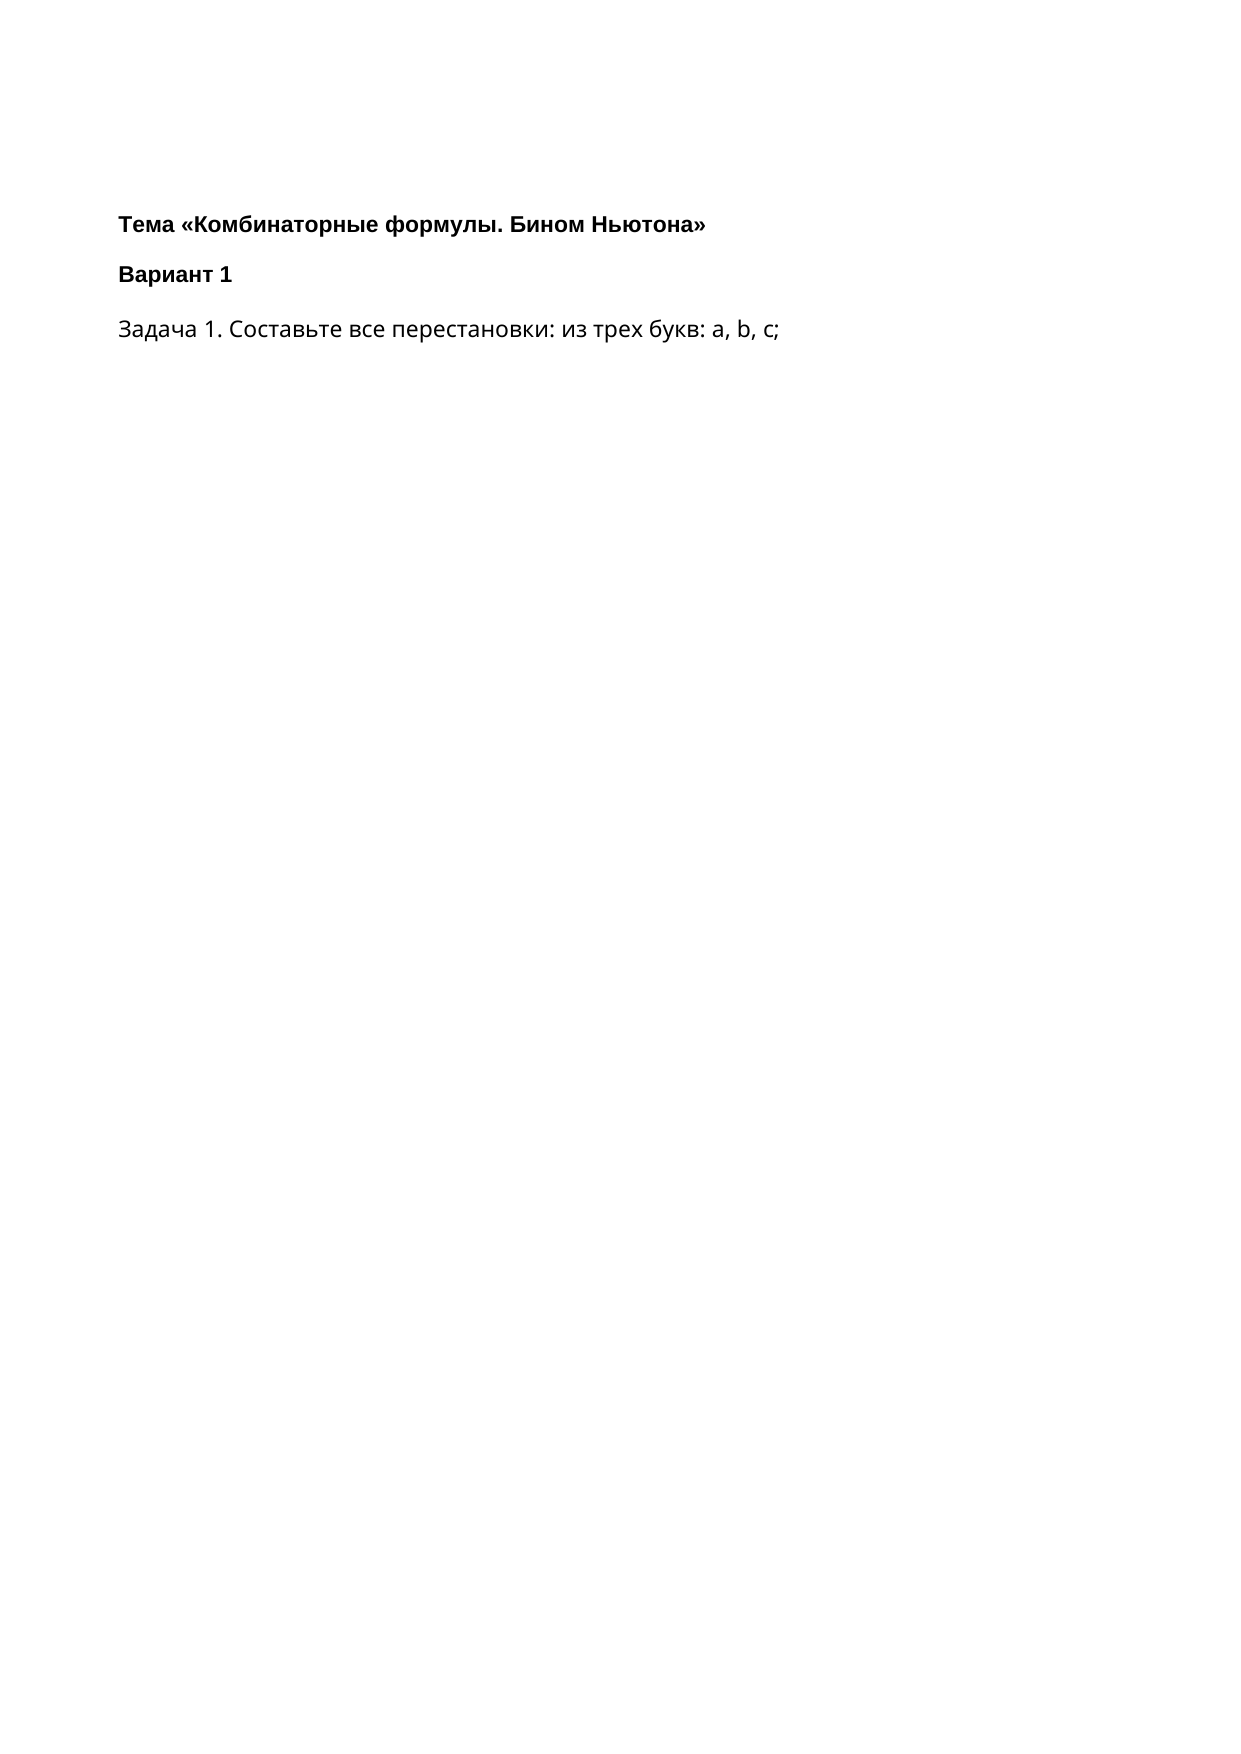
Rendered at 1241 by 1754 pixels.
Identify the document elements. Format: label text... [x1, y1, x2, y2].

subtitle Тема «Комбинаторные формулы. Бином Ньютона» Вариант 1 [118, 211, 779, 288]
text Задача 1. Составьте все перестановки: из трех букв: a, b, c; [118, 312, 1137, 344]
